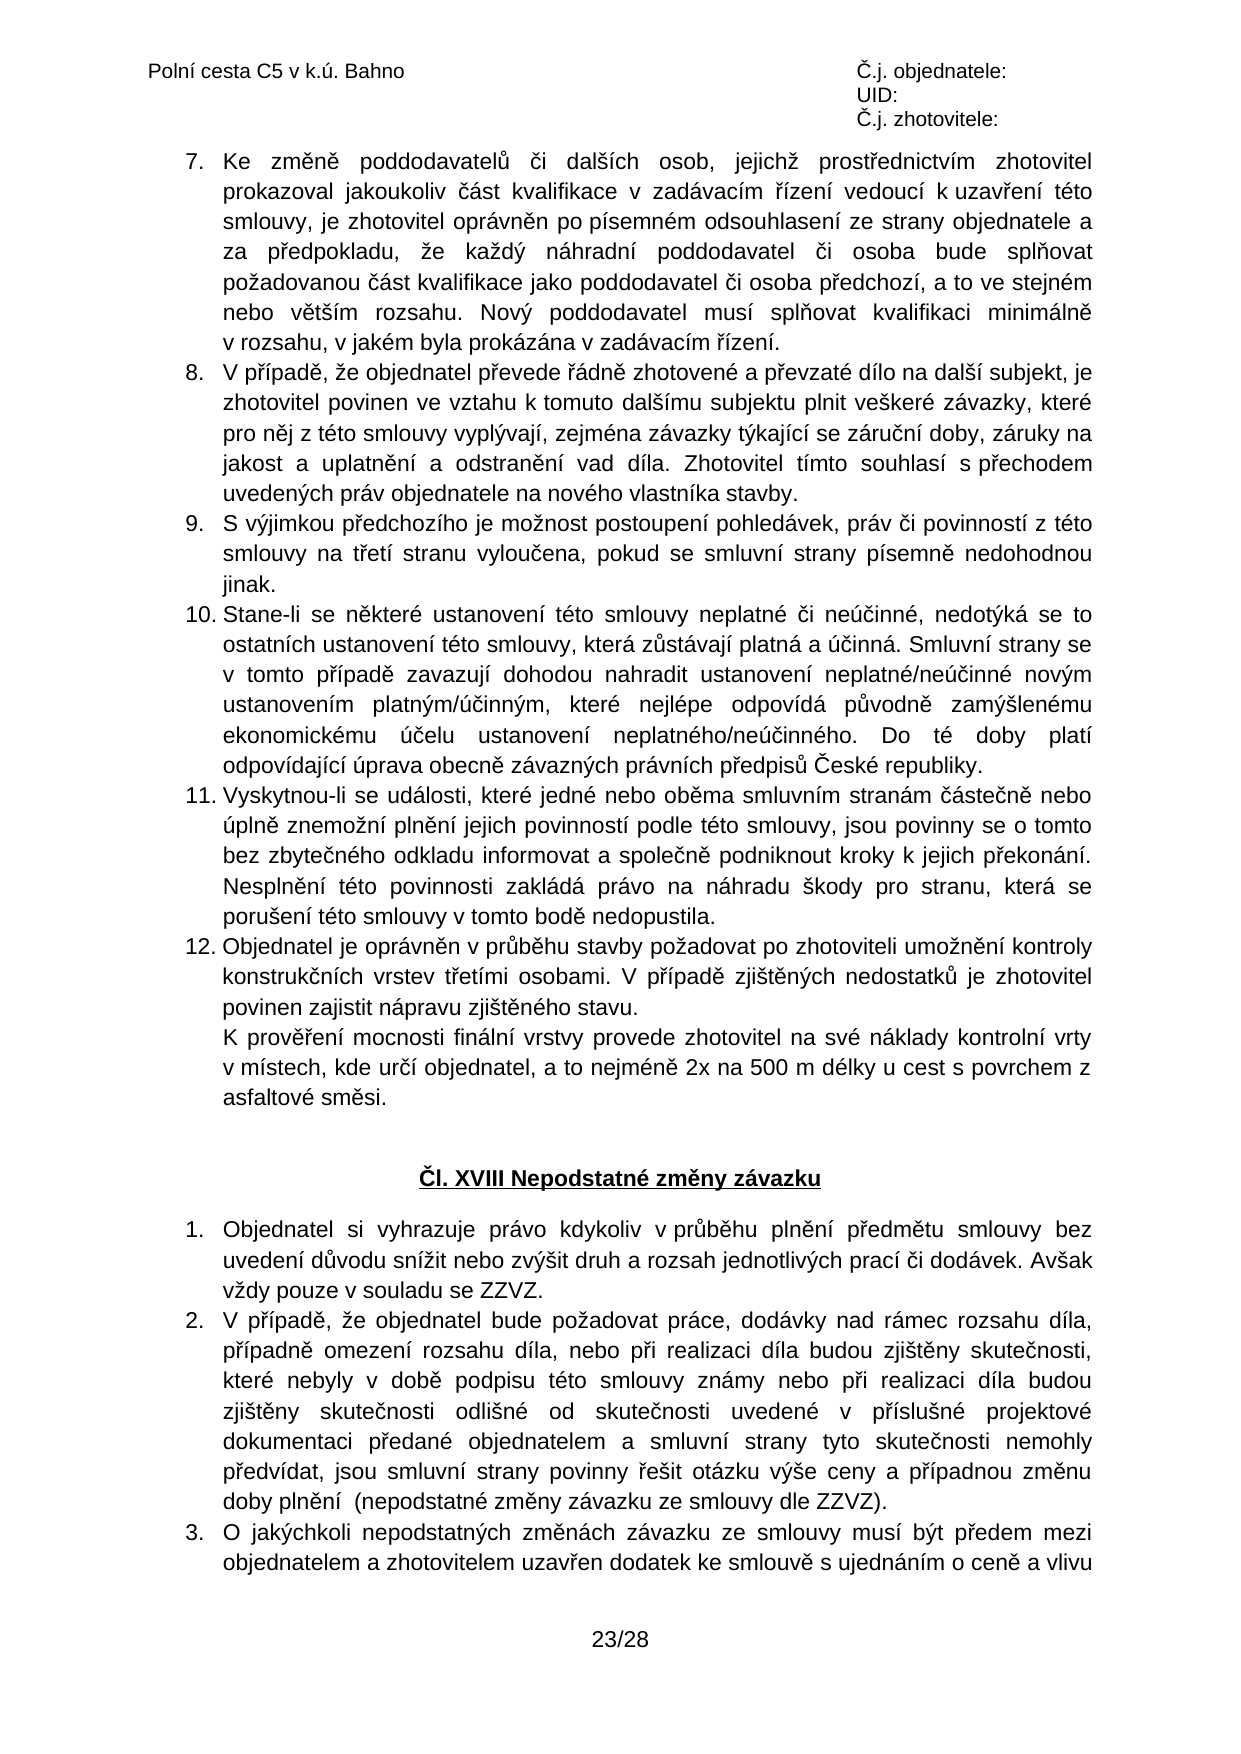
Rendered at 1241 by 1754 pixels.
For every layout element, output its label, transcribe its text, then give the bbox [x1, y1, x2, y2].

list S výjimkou předchozího je možnost postoupení pohledávek, práv či povinností z této smlouvy na třetí stranu vyloučena, pokud se smluvní strany písemně nedohodnou jinak. [185, 510, 1093, 597]
list V případě, že objednatel převede řádně zhotovené a převzaté dílo na další subjekt, je zhotovitel povinen ve vztahu k tomuto dalšímu subjektu plnit veškeré závazky, které pro něj z této smlouvy vyplývají, zejména závazky týkající se záruční doby, záruky na jakost a uplatnění a odstranění vad díla. Zhotovitel tímto souhlasí s přechodem uvedených práv objednatele na nového vlastníka stavby. [185, 359, 1093, 506]
list V případě, že objednatel bude požadovat práce, dodávky nad rámec rozsahu díla, případně omezení rozsahu díla, nebo při realizaci díla budou zjištěny skutečnosti, které nebyly v době podpisu této smlouvy známy nebo při realizaci díla budou zjištěny skutečnosti odlišné od skutečnosti uvedené v příslušné projektové dokumentaci předané objednatelem a smluvní strany tyto skutečnosti nemohly předvídat, jsou smluvní strany povinny řešit otázku výše ceny a případnou změnu doby plnění (nepodstatné změny závazku ze smlouvy dle ZZVZ). [185, 1307, 1093, 1514]
text Čl. XVIII Nepodstatné změny závazku [148, 1165, 1093, 1192]
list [185, 1518, 1093, 1575]
text K prověření mocnosti finální vrstvy provede zhotovitel na své náklady kontrolní vrty v místech, kde určí objednatel, a to nejméně 2x na 500 m délky u cest s povrchem z asfaltové směsi. [223, 1024, 1093, 1110]
list Vyskytnou-li se události, které jedné nebo oběma smluvním stranám částečně nebo úplně znemožní plnění jejich povinností podle této smlouvy, jsou povinny se o tomto bez zbytečného odkladu informovat a společně podniknout kroky k jejich překonání. Nesplnění této povinnosti zakládá právo na náhradu škody pro stranu, která se porušení této smlouvy v tomto bodě nedopustila. [185, 782, 1093, 929]
list Stane-li se některé ustanovení této smlouvy neplatné či neúčinné, nedotýká se to ostatních ustanovení této smlouvy, která zůstávají platná a účinná. Smluvní strany se v tomto případě zavazují dohodou nahradit ustanovení neplatné/neúčinné novým ustanovením platným/účinným, které nejlépe odpovídá původně zamýšlenému ekonomickému účelu ustanovení neplatného/neúčinného. Do té doby platí odpovídající úprava obecně závazných právních předpisů České republiky. [185, 601, 1093, 778]
list Objednatel je oprávněn v průběhu stavby požadovat po zhotoviteli umožnění kontroly konstrukčních vrstev třetími osobami. V případě zjištěných nedostatků je zhotovitel povinen zajistit nápravu zjištěného stavu. [185, 933, 1093, 1020]
list Ke změně poddodavatelů či dalších osob, jejichž prostřednictvím zhotovitel prokazoval jakoukoliv část kvalifikace v zadávacím řízení vedoucí k uzavření této smlouvy, je zhotovitel oprávněn po písemném odsouhlasení ze strany objednatele a za předpokladu, že každý náhradní poddodavatel či osoba bude splňovat požadovanou část kvalifikace jako poddodavatel či osoba předchozí, a to ve stejném nebo větším rozsahu. Nový poddodavatel musí splňovat kvalifikaci minimálně v rozsahu, v jakém byla prokázána v zadávacím řízení. [185, 148, 1093, 355]
list Objednatel si vyhrazuje právo kdykoliv v průběhu plnění předmětu smlouvy bez uvedení důvodu snížit nebo zvýšit druh a rozsah jednotlivých prací či dodávek. Avšak vždy pouze v souladu se ZZVZ. [185, 1216, 1093, 1303]
